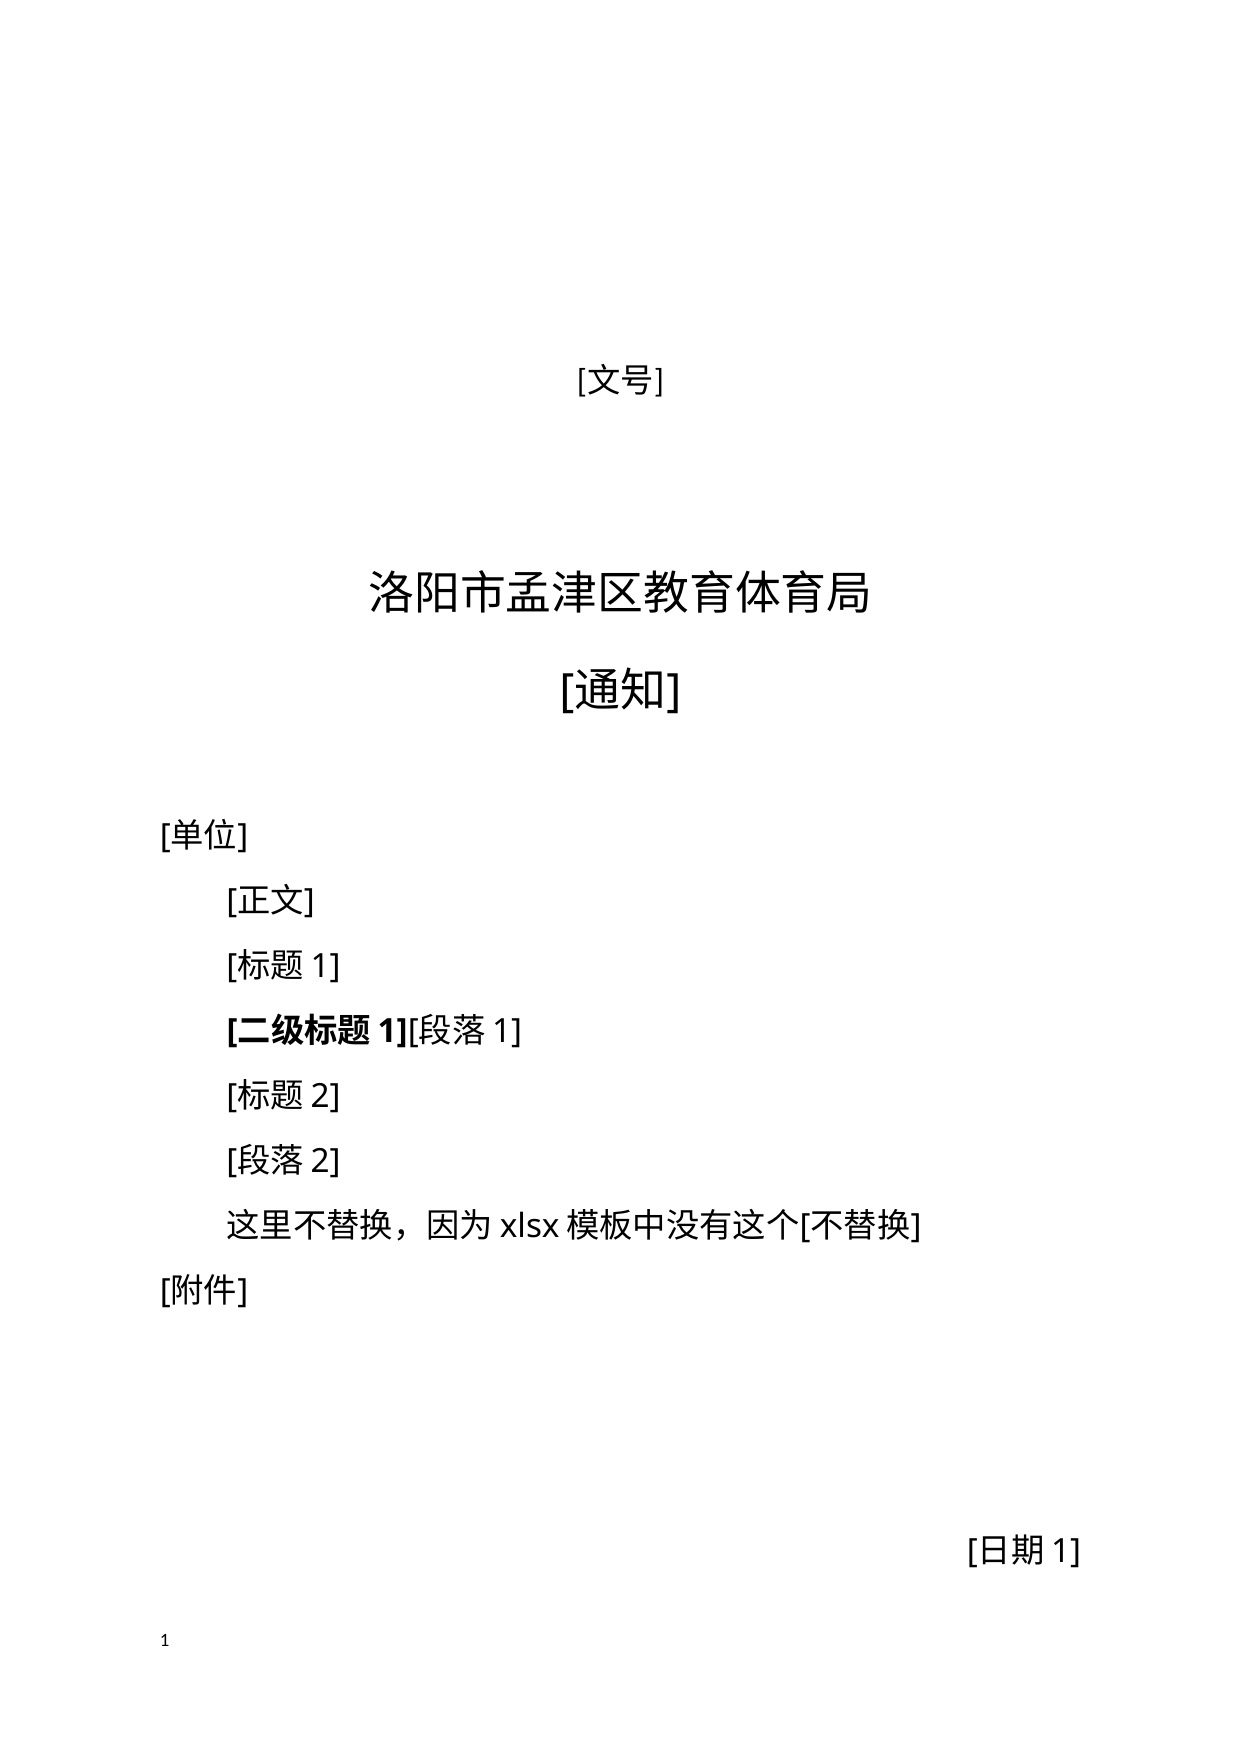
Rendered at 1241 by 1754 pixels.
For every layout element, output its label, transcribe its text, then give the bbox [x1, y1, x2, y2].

text [标题2] [159, 1061, 1081, 1126]
text [单位] [159, 801, 1081, 866]
text 洛阳市孟津区教育体育局 [159, 541, 1081, 638]
text [日期1] [159, 1516, 1081, 1581]
text [通知] [159, 638, 1081, 736]
text [二级标题1][段落1] [159, 996, 1081, 1061]
text [段落2] [159, 1126, 1081, 1191]
text [文号] [159, 346, 1081, 411]
text [附件] [159, 1256, 1081, 1321]
text [标题1] [159, 931, 1081, 996]
text 这里不替换，因为xlsx模板中没有这个[不替换] [159, 1191, 1081, 1256]
text [正文] [159, 866, 1081, 931]
